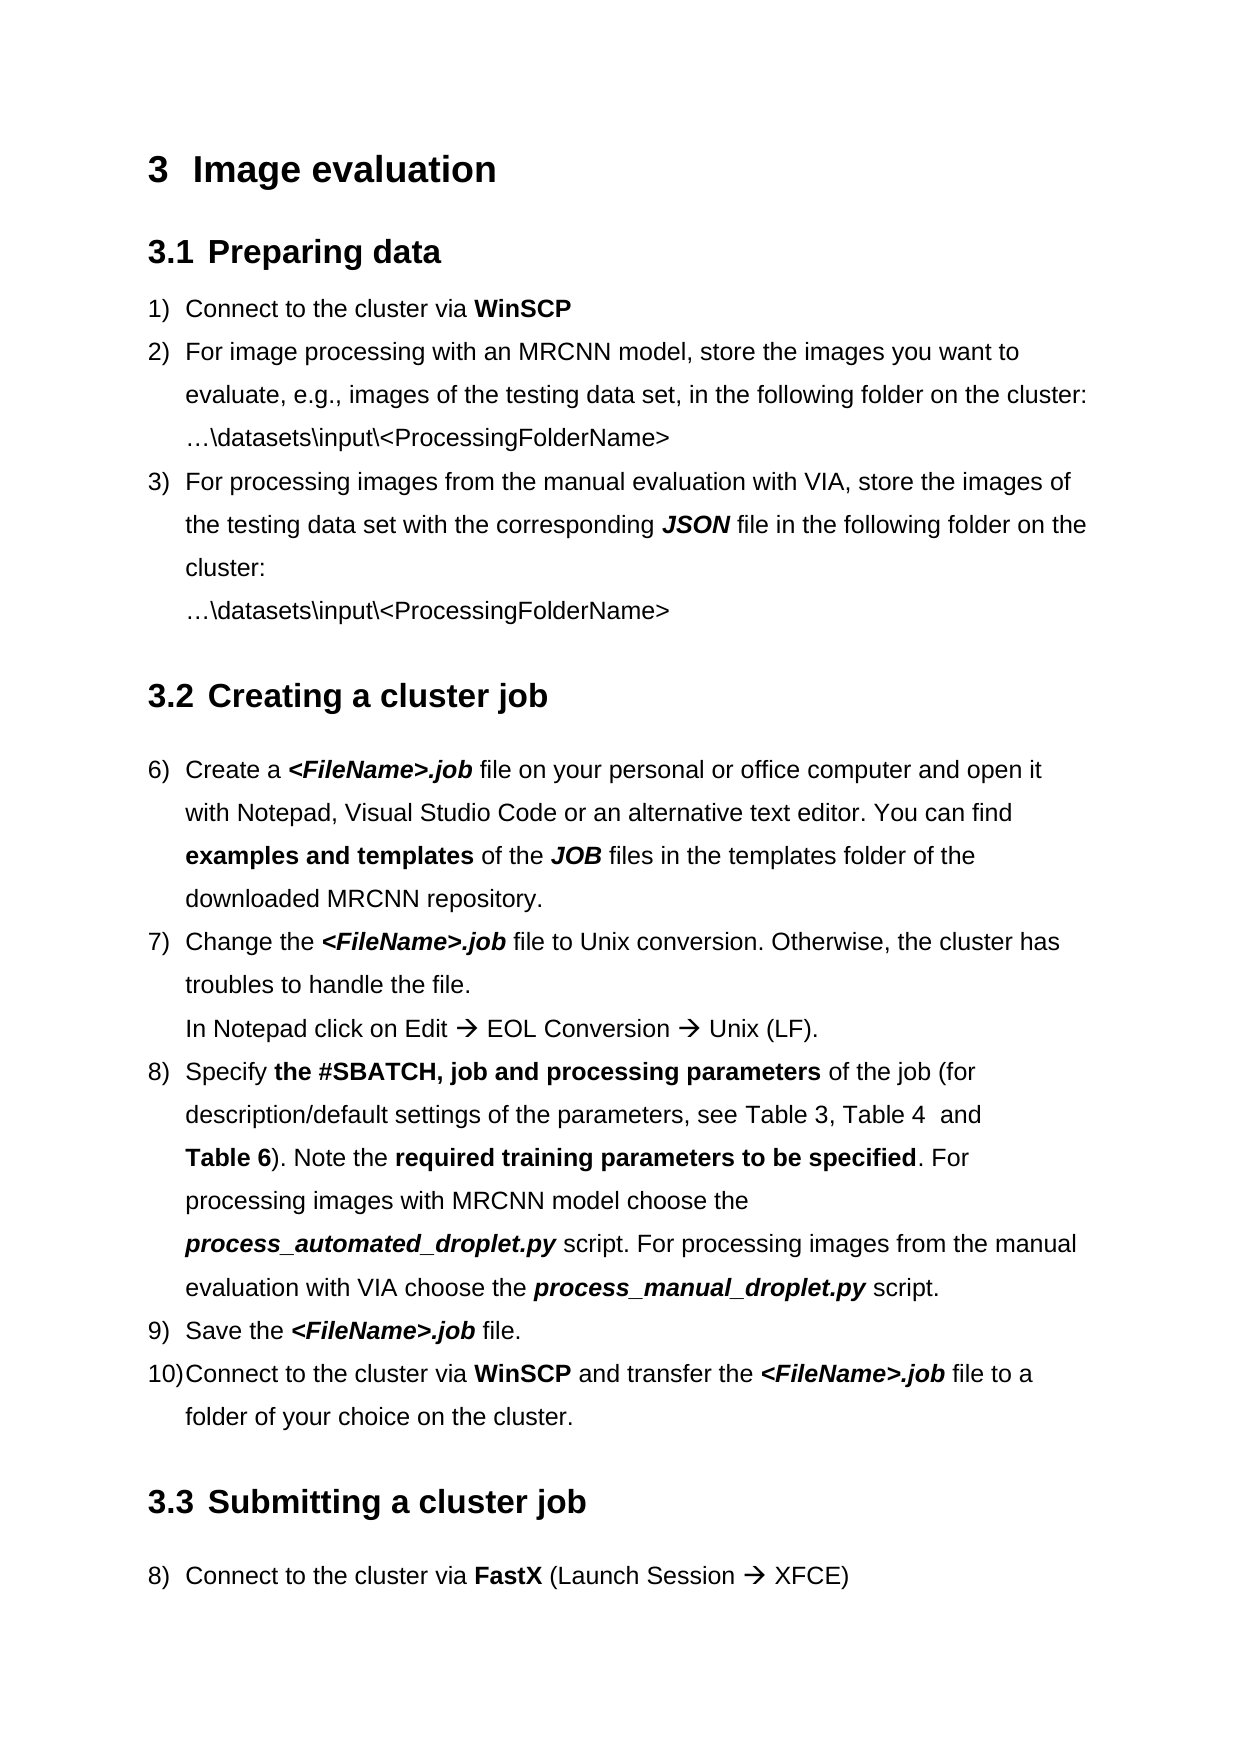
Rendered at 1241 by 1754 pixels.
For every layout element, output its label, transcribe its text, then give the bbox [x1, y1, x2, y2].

list Specify the #SBATCH, job and processing parameters of the job (for description/default settings of the parameters, see Table 3, Table 4 and Table 6). Note the required training parameters to be specified. For processing images with MRCNN model choose the process_automated_droplet.py script. For processing images from the manual evaluation with VIA choose the process_manual_droplet.py script. [148, 1057, 1093, 1301]
list Connect to the cluster via WinSCP [148, 294, 1093, 323]
list For image processing with an MRCNN model, store the images you want to evaluate, e.g., images of the testing data set, in the following folder on the cluster: …\datasets\input\<ProcessingFolderName> [148, 337, 1093, 452]
subtitle Preparing data [148, 232, 1093, 270]
list Connect to the cluster via WinSCP and transfer the <FileName>.job file to a folder of your choice on the cluster. [148, 1359, 1093, 1431]
subtitle Submitting a cluster job [148, 1482, 1093, 1521]
list …\datasets\input\<ProcessingFolderName> [185, 596, 1093, 624]
list Change the <FileName>.job file to Unix conversion. Otherwise, the cluster has troubles to handle the file. [148, 927, 1093, 999]
list For processing images from the manual evaluation with VIA, store the images of the testing data set with the corresponding JSON file in the following folder on the cluster: [148, 466, 1093, 581]
list Create a <FileName>.job file on your personal or office computer and open it with Notepad, Visual Studio Code or an alternative text editor. You can find examples and templates of the JOB files in the templates folder of the downloaded MRCNN repository. [148, 755, 1093, 913]
subtitle Image evaluation [148, 148, 1093, 191]
list Save the <FileName>.job file. [148, 1316, 1093, 1344]
subtitle Creating a cluster job [148, 676, 1093, 715]
list Connect to the cluster via FastX (Launch Session XFCE) [148, 1561, 1093, 1590]
list In Notepad click on Edit EOL Conversion Unix (LF). [185, 1014, 1093, 1042]
